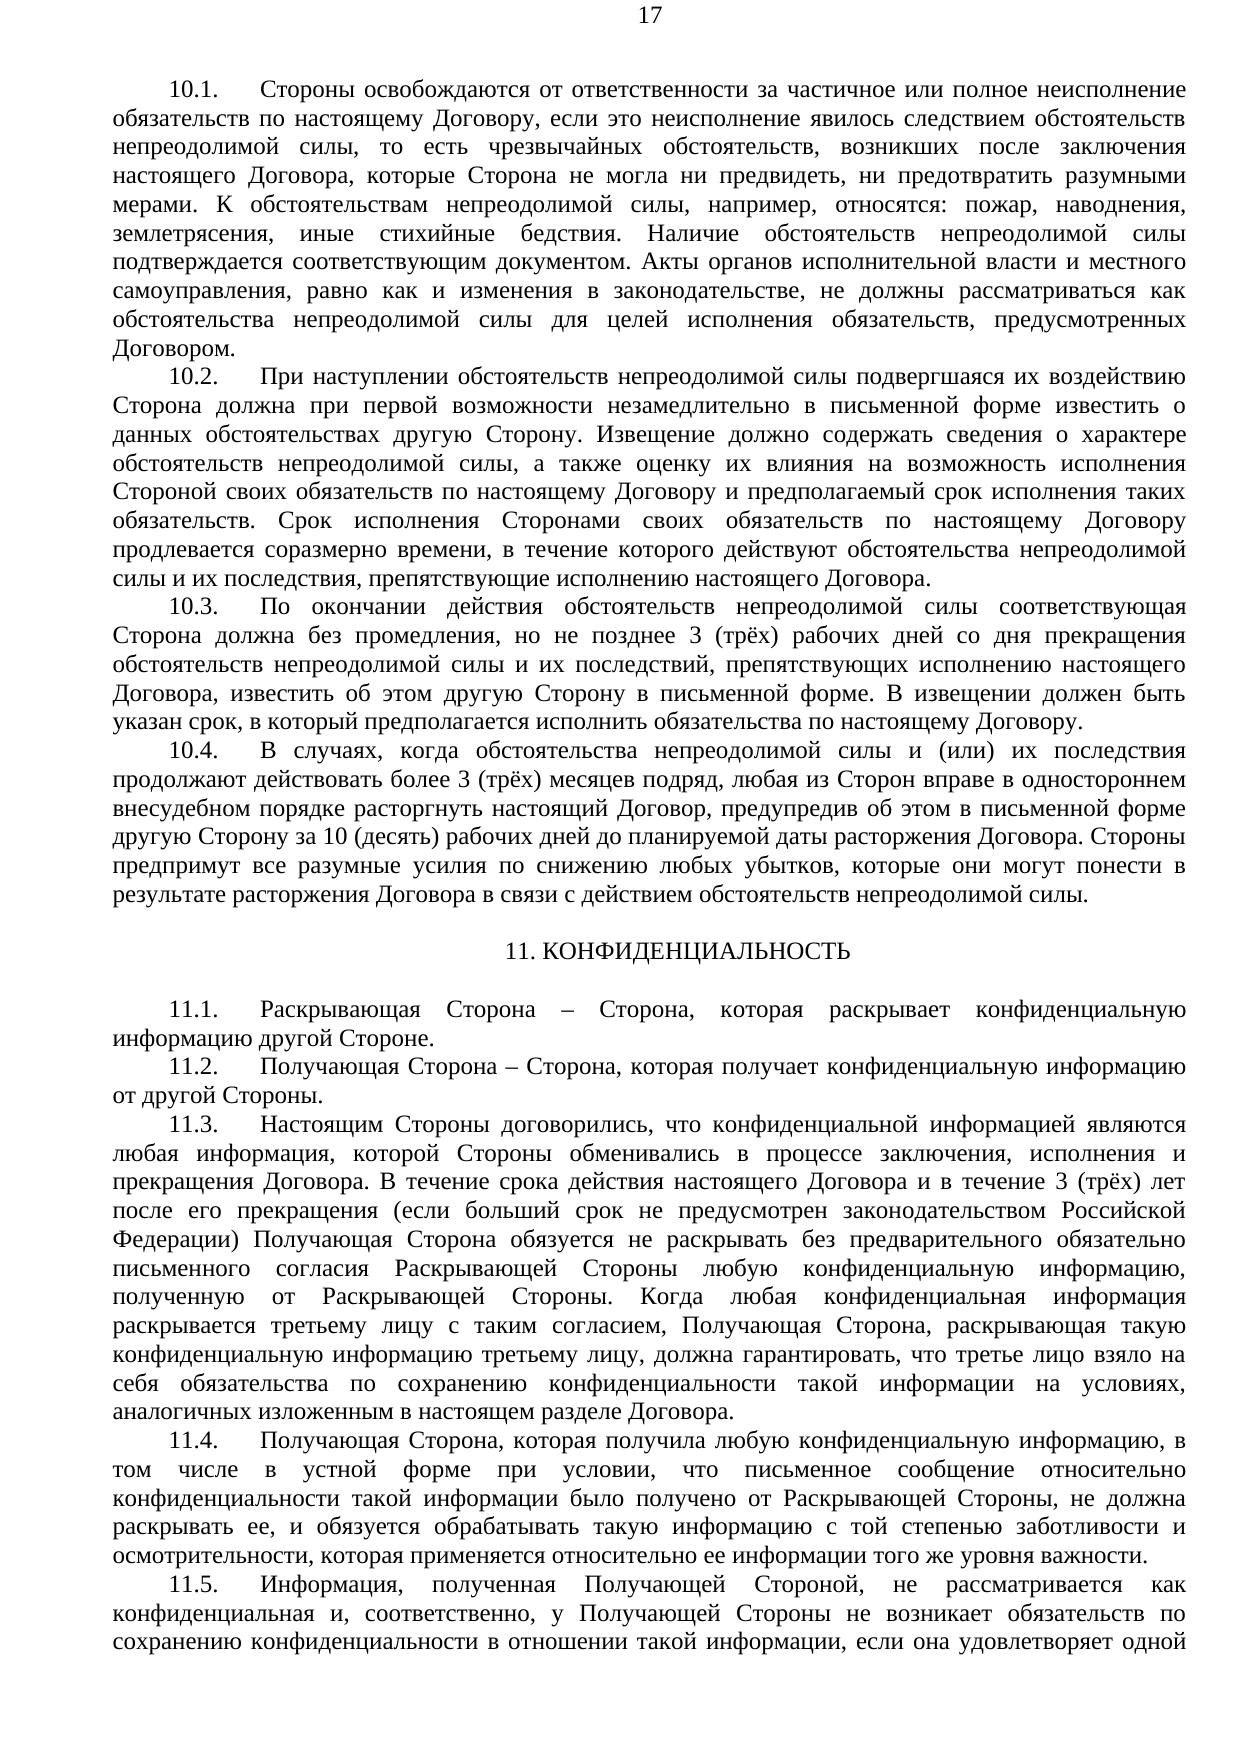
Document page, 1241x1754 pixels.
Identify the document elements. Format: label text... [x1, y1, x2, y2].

text 11.1. Раскрывающая Сторона – Сторона, которая раскрывает конфиденциальную информацию другой Стороне. [112, 994, 1187, 1051]
text 11.2. Получающая Сторона – Сторона, которая получает конфиденциальную информацию от другой Стороны. [112, 1051, 1187, 1109]
text 10.4. В случаях, когда обстоятельства непреодолимой силы и (или) их последствия продолжают действовать более 3 (трёх) месяцев подряд, любая из Сторон вправе в одностороннем внесудебном порядке расторгнуть настоящий Договор, предупредив об этом в письменной форме другую Сторону за 10 (десять) рабочих дней до планируемой даты расторжения Договора. Стороны предпримут все разумные усилия по снижению любых убытков, которые они могут понести в результате расторжения Договора в связи с действием обстоятельств непреодолимой силы. [112, 735, 1187, 908]
text 10.3. По окончании действия обстоятельств непреодолимой силы соответствующая Сторона должна без промедления, но не позднее 3 (трёх) рабочих дней со дня прекращения обстоятельств непреодолимой силы и их последствий, препятствующих исполнению настоящего Договора, известить об этом другую Сторону в письменной форме. В извещении должен быть указан срок, в который предполагается исполнить обязательства по настоящему Договору. [112, 591, 1187, 735]
text 11.3. Настоящим Стороны договорились, что конфиденциальной информацией являются любая информация, которой Стороны обменивались в процессе заключения, исполнения и прекращения Договора. В течение срока действия настоящего Договора и в течение 3 (трёх) лет после его прекращения (если больший срок не предусмотрен законодательством Российской Федерации) Получающая Сторона обязуется не раскрывать без предварительного обязательно письменного согласия Раскрывающей Стороны любую конфиденциальную информацию, полученную от Раскрывающей Стороны. Когда любая конфиденциальная информация раскрывается третьему лицу с таким согласием, Получающая Сторона, раскрывающая такую конфиденциальную информацию третьему лицу, должна гарантировать, что третье лицо взяло на себя обязательства по сохранению конфиденциальности такой информации на условиях, аналогичных изложенным в настоящем разделе Договора. [112, 1109, 1187, 1425]
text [112, 1569, 1187, 1655]
text 10.1. Стороны освобождаются от ответственности за частичное или полное неисполнение обязательств по настоящему Договору, если это неисполнение явилось следствием обстоятельств непреодолимой силы, то есть чрезвычайных обстоятельств, возникших после заключения настоящего Договора, которые Сторона не могла ни предвидеть, ни предотвратить разумными мерами. К обстоятельствам непреодолимой силы, например, относятся: пожар, наводнения, землетрясения, иные стихийные бедствия. Наличие обстоятельств непреодолимой силы подтверждается соответствующим документом. Акты органов исполнительной власти и местного самоуправления, равно как и изменения в законодательстве, не должны рассматриваться как обстоятельства непреодолимой силы для целей исполнения обязательств, предусмотренных Договором. [112, 74, 1187, 361]
text 11. КОНФИДЕНЦИАЛЬНОСТЬ [112, 936, 1187, 965]
text 11.4. Получающая Сторона, которая получила любую конфиденциальную информацию, в том числе в устной форме при условии, что письменное сообщение относительно конфиденциальности такой информации было получено от Раскрывающей Стороны, не должна раскрывать ее, и обязуется обрабатывать такую информацию с той степенью заботливости и осмотрительности, которая применяется относительно ее информации того же уровня важности. [112, 1425, 1187, 1569]
text 10.2. При наступлении обстоятельств непреодолимой силы подвергшаяся их воздействию Сторона должна при первой возможности незамедлительно в письменной форме известить о данных обстоятельствах другую Сторону. Извещение должно содержать сведения о характере обстоятельств непреодолимой силы, а также оценку их влияния на возможность исполнения Стороной своих обязательств по настоящему Договору и предполагаемый срок исполнения таких обязательств. Срок исполнения Сторонами своих обязательств по настоящему Договору продлевается соразмерно времени, в течение которого действуют обстоятельства непреодолимой силы и их последствия, препятствующие исполнению настоящего Договора. [112, 361, 1187, 591]
